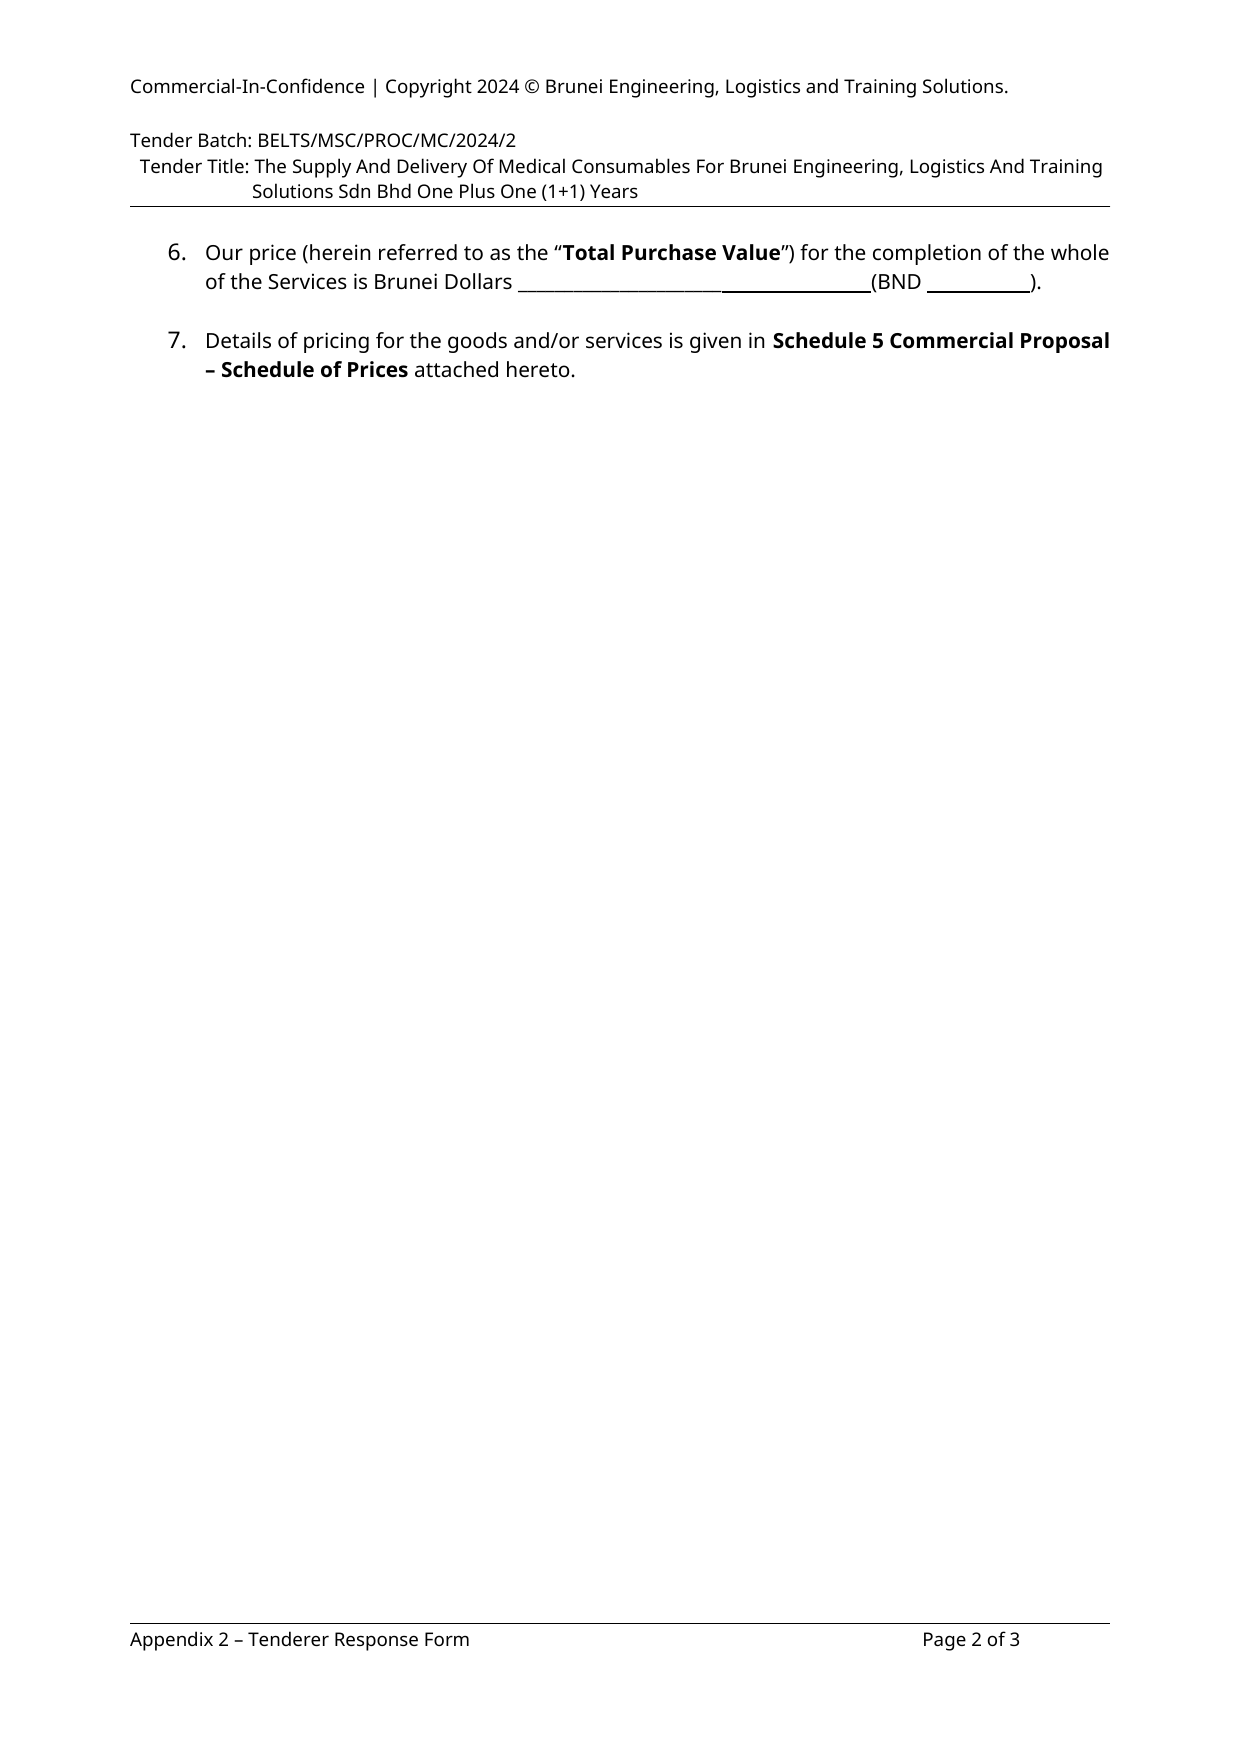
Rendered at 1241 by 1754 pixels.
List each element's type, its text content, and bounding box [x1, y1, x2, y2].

list Our price (herein referred to as the “Total Purchase Value”) for the completion of the whole of the Services is Brunei Dollars ______________________ (BND ). [167, 236, 1110, 296]
list Details of pricing for the goods and/or services is given in Schedule 5 Commercial Proposal – Schedule of Prices attached hereto. [167, 324, 1110, 384]
